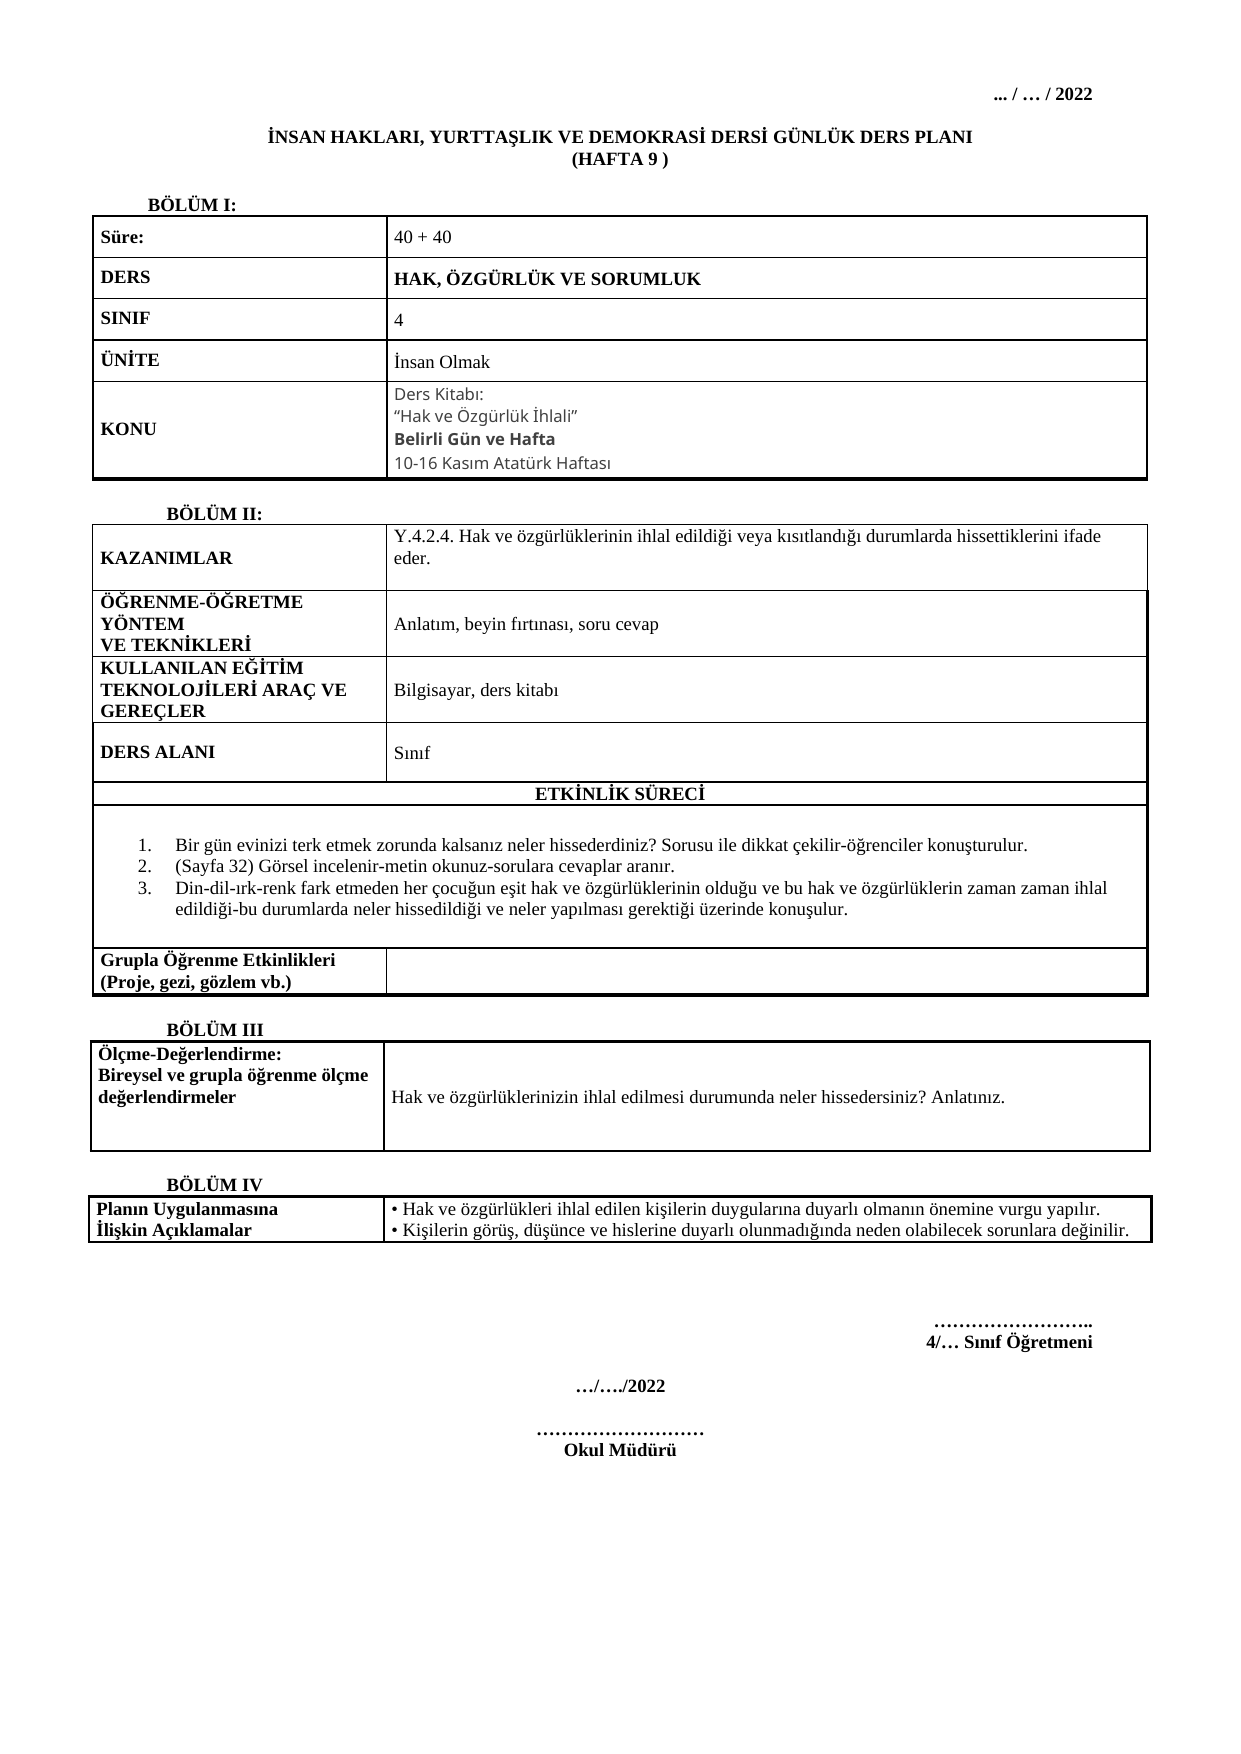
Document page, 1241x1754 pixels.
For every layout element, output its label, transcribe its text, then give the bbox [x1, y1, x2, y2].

table_cell Sınıf [387, 723, 1146, 781]
text …/…./2022 [148, 1374, 1093, 1396]
table_cell ÖĞRENME-ÖĞRETME YÖNTEM VE TEKNİKLERİ [93, 591, 386, 656]
table_cell DERS ALANI [94, 723, 386, 781]
subtitle BÖLÜM III [148, 1019, 1093, 1040]
subtitle BÖLÜM IV [148, 1174, 1093, 1195]
table_header Y.4.2.4. Hak ve özgürlüklerinin ihlal edildiği veya kısıtlandığı durumlarda hissettiklerini ifade eder. [387, 525, 1147, 590]
text ……………………… [148, 1418, 1093, 1439]
table_cell Anlatım, beyin fırtınası, soru cevap [387, 591, 1146, 656]
table_header Planın Uygulanmasına İlişkin Açıklamalar [90, 1198, 383, 1241]
table_cell Grupla Öğrenme Etkinlikleri (Proje, gezi, gözlem vb.) [94, 949, 386, 992]
text (HAFTA 9 ) [148, 148, 1093, 169]
table_cell İnsan Olmak [388, 341, 1146, 381]
text ... / … / 2022 [148, 83, 1093, 105]
table_cell ÜNİTE [94, 341, 386, 381]
table_cell [387, 949, 1146, 992]
table_header Ölçme-Değerlendirme: Bireysel ve grupla öğrenme ölçme değerlendirmeler [92, 1043, 383, 1150]
text BÖLÜM I: [148, 193, 1093, 215]
table_cell DERS [94, 258, 386, 298]
text İNSAN HAKLARI, YURTTAŞLIK VE DEMOKRASİ DERSİ GÜNLÜK DERS PLANI [148, 126, 1093, 148]
text BÖLÜM II: [148, 503, 1093, 524]
table_cell HAK, ÖZGÜRLÜK VE SORUMLUK [388, 258, 1146, 298]
table_cell SINIF [94, 299, 386, 339]
text 4/… Sınıf Öğretmeni [148, 1331, 1093, 1353]
table_cell KULLANILAN EĞİTİM TEKNOLOJİLERİ ARAÇ VE GEREÇLER [93, 657, 386, 722]
table_cell Ders Kitabı: “Hak ve Özgürlük İhlali” Belirli Gün ve Hafta 10-16 Kasım Atatürk Haftası [388, 382, 1146, 477]
text Okul Müdürü [148, 1439, 1093, 1461]
table_cell 4 [388, 299, 1146, 339]
table_header Hak ve özgürlüklerinizin ihlal edilmesi durumunda neler hissedersiniz? Anlatınız. [385, 1043, 1149, 1150]
table_cell ETKİNLİK SÜRECİ [94, 783, 1146, 804]
table_header Süre: [94, 217, 386, 256]
text …………………….. [148, 1310, 1093, 1331]
table_header KAZANIMLAR [93, 525, 386, 590]
table_header 40 + 40 [388, 217, 1146, 256]
table_cell Bir gün evinizi terk etmek zorunda kalsanız neler hissederdiniz? Sorusu ile dikkat çekilir-öğrenciler konuşturulur. (Sayfa 32) Görsel incelenir-metin okunuz-sorulara cevaplar aranır. Din-dil-ırk-renk fark etmeden her çocuğun eşit hak ve özgürlüklerinin olduğu ve bu hak ve özgürlüklerin zaman zaman ihlal edildiği-bu durumlarda neler hissedildiği ve neler yapılması gerektiği üzerinde konuşulur. [94, 806, 1146, 947]
table_header • Hak ve özgürlükleri ihlal edilen kişilerin duygularına duyarlı olmanın önemine vurgu yapılır. • Kişilerin görüş, düşünce ve hislerine duyarlı olunmadığında neden olabilecek sorunlara değinilir. [385, 1198, 1150, 1241]
table_cell KONU [94, 382, 386, 477]
table_cell Bilgisayar, ders kitabı [387, 657, 1146, 722]
